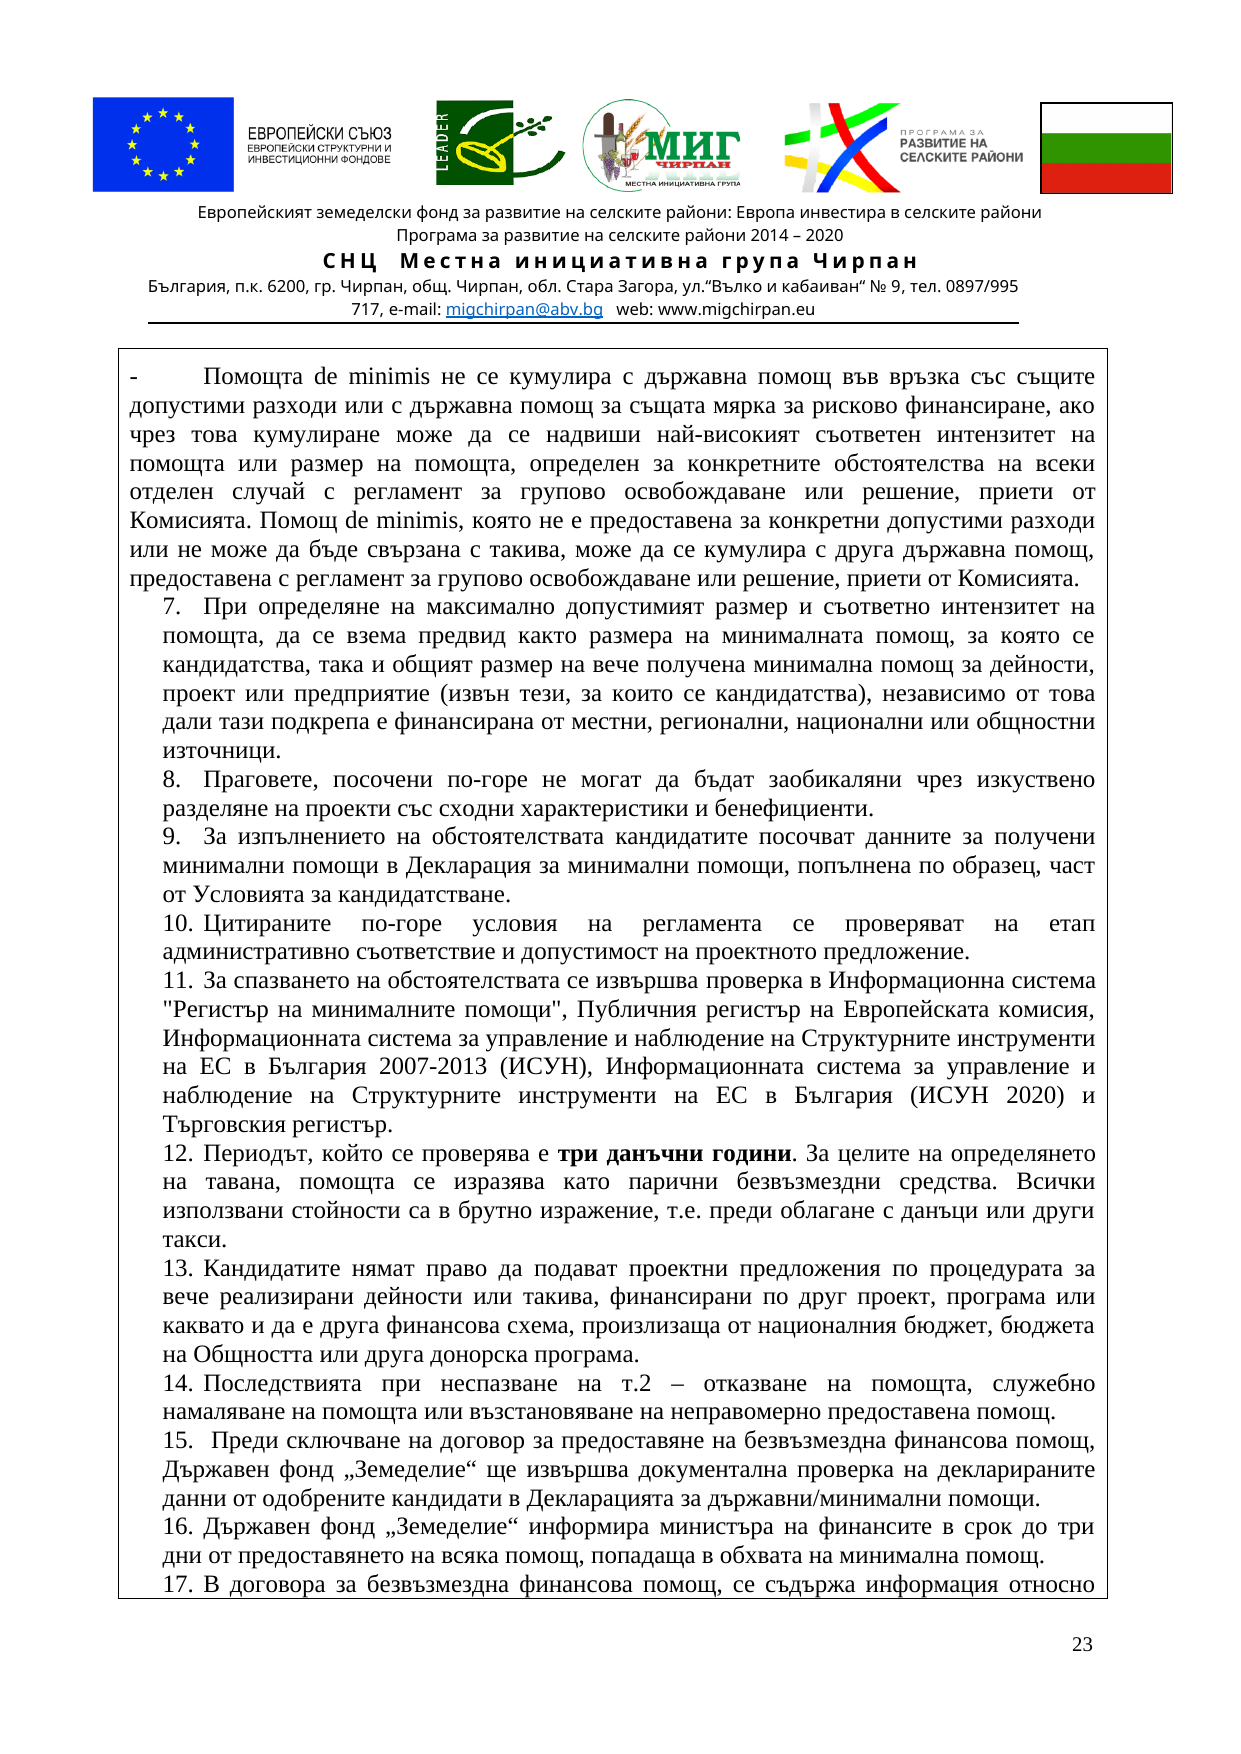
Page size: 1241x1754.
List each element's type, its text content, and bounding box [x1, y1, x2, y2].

picture [770, 95, 1033, 199]
picture [582, 99, 741, 192]
picture [436, 100, 569, 185]
picture [79, 82, 425, 202]
